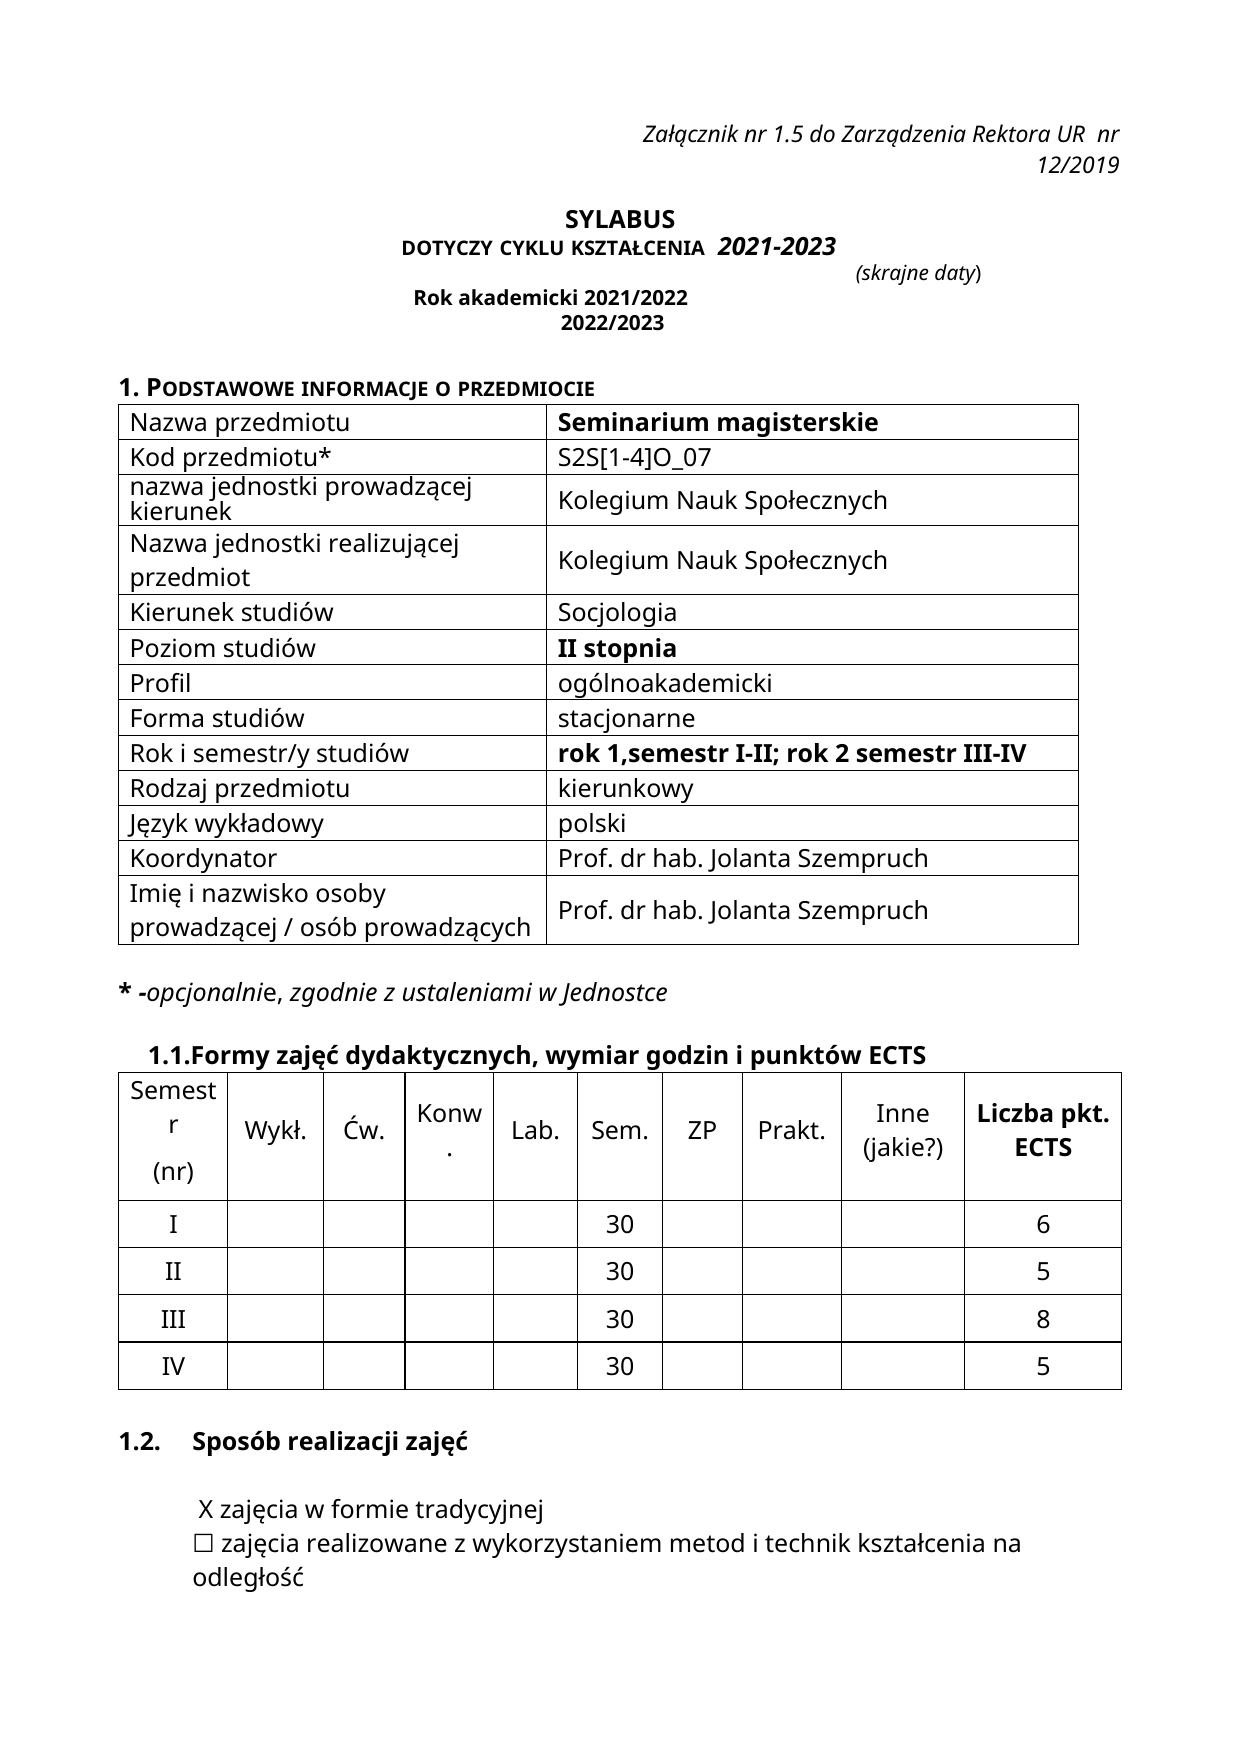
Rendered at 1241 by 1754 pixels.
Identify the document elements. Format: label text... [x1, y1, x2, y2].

table_header Nazwa przedmiotu [119, 405, 546, 439]
table_cell 30 [578, 1295, 662, 1341]
table_cell [324, 1343, 404, 1388]
table_cell I [119, 1201, 227, 1247]
table_cell [663, 1295, 742, 1341]
table_header Prakt. [743, 1073, 841, 1200]
table_cell [324, 1201, 404, 1247]
table_cell Prof. dr hab. Jolanta Szempruch [547, 876, 1078, 944]
table_cell [228, 1295, 323, 1341]
text X zajęcia w formie tradycyjnej [192, 1492, 1122, 1526]
table_cell IV [119, 1343, 227, 1388]
text 1.2. Sposób realizacji zajęć [118, 1424, 1122, 1458]
table_cell [494, 1343, 577, 1388]
table_cell [406, 1201, 493, 1247]
text * -opcjonalnie, zgodnie z ustaleniami w Jednostce [118, 974, 1122, 1008]
table_cell [663, 1201, 742, 1247]
text dotyczy cyklu kształcenia 2021-2023 [118, 236, 1122, 261]
table_cell [842, 1248, 964, 1294]
table_cell Poziom studiów [119, 630, 546, 664]
table_cell Rodzaj przedmiotu [119, 771, 546, 805]
text ☐ zajęcia realizowane z wykorzystaniem metod i technik kształcenia na odległość [192, 1526, 1122, 1594]
table_cell [663, 1248, 742, 1294]
table_cell 8 [965, 1295, 1121, 1341]
table_cell Kolegium Nauk Społecznych [547, 475, 1078, 525]
table_cell Język wykładowy [119, 806, 546, 840]
table_cell 30 [578, 1343, 662, 1388]
table_cell Socjologia [547, 595, 1078, 629]
text Załącznik nr 1.5 do Zarządzenia Rektora UR nr 12/2019 [118, 118, 1122, 181]
table_cell Forma studiów [119, 700, 546, 734]
table_cell [842, 1343, 964, 1388]
table_header Seminarium magisterskie [547, 405, 1078, 439]
table_cell Koordynator [119, 841, 546, 875]
table_cell [842, 1201, 964, 1247]
table_cell II stopnia [547, 630, 1078, 664]
table_header Liczba pkt. ECTS [965, 1073, 1121, 1200]
table_cell [406, 1248, 493, 1294]
text SYLABUS [118, 201, 1122, 236]
table_cell Prof. dr hab. Jolanta Szempruch [547, 841, 1078, 875]
table_cell [743, 1248, 841, 1294]
table_header Sem. [578, 1073, 662, 1200]
table_cell ogólnoakademicki [547, 665, 1078, 699]
text Rok akademicki 2021/2022 [118, 286, 1122, 311]
table_header Konw. [406, 1073, 493, 1200]
table_header ZP [663, 1073, 742, 1200]
table_cell III [119, 1295, 227, 1341]
table_cell [842, 1295, 964, 1341]
table_cell [406, 1343, 493, 1388]
table_header Wykł. [228, 1073, 323, 1200]
table_cell [228, 1248, 323, 1294]
table_cell [494, 1201, 577, 1247]
table_cell Rok i semestr/y studiów [119, 736, 546, 769]
table_cell rok 1,semestr I-II; rok 2 semestr III-IV [547, 736, 1078, 769]
table_cell [406, 1295, 493, 1341]
table_cell Kod przedmiotu* [119, 440, 546, 474]
table_cell [663, 1343, 742, 1388]
table_cell [228, 1201, 323, 1247]
text 1. Podstawowe informacje o przedmiocie [118, 369, 1122, 404]
table_cell kierunkowy [547, 771, 1078, 805]
table_header Inne (jakie?) [842, 1073, 964, 1200]
table_cell Profil [119, 665, 546, 699]
table_header Ćw. [324, 1073, 404, 1200]
table_cell 30 [578, 1201, 662, 1247]
table_cell [743, 1201, 841, 1247]
table_cell [324, 1248, 404, 1294]
text 2022/2023 [487, 311, 1122, 336]
table_cell stacjonarne [547, 700, 1078, 734]
table_cell [228, 1343, 323, 1388]
table_cell [743, 1295, 841, 1341]
text 1.1.Formy zajęć dydaktycznych, wymiar godzin i punktów ECTS [148, 1037, 1122, 1072]
table_cell S2S[1-4]O_07 [547, 440, 1078, 474]
table_cell 6 [965, 1201, 1121, 1247]
table_cell Kierunek studiów [119, 595, 546, 629]
table_cell 5 [965, 1248, 1121, 1294]
table_cell Nazwa jednostki realizującej przedmiot [119, 526, 546, 594]
table_cell 30 [578, 1248, 662, 1294]
table_cell 5 [965, 1343, 1121, 1388]
table_cell II [119, 1248, 227, 1294]
table_cell [494, 1248, 577, 1294]
table_cell nazwa jednostki prowadzącej kierunek [119, 475, 546, 525]
table_cell polski [547, 806, 1078, 840]
table_header Semestr (nr) [119, 1073, 227, 1200]
table_cell Imię i nazwisko osoby prowadzącej / osób prowadzących [119, 876, 546, 944]
table_cell Kolegium Nauk Społecznych [547, 526, 1078, 594]
text (skrajne daty) [118, 261, 1122, 286]
table_cell [743, 1343, 841, 1388]
table_cell [324, 1295, 404, 1341]
table_header Lab. [494, 1073, 577, 1200]
table_cell [494, 1295, 577, 1341]
